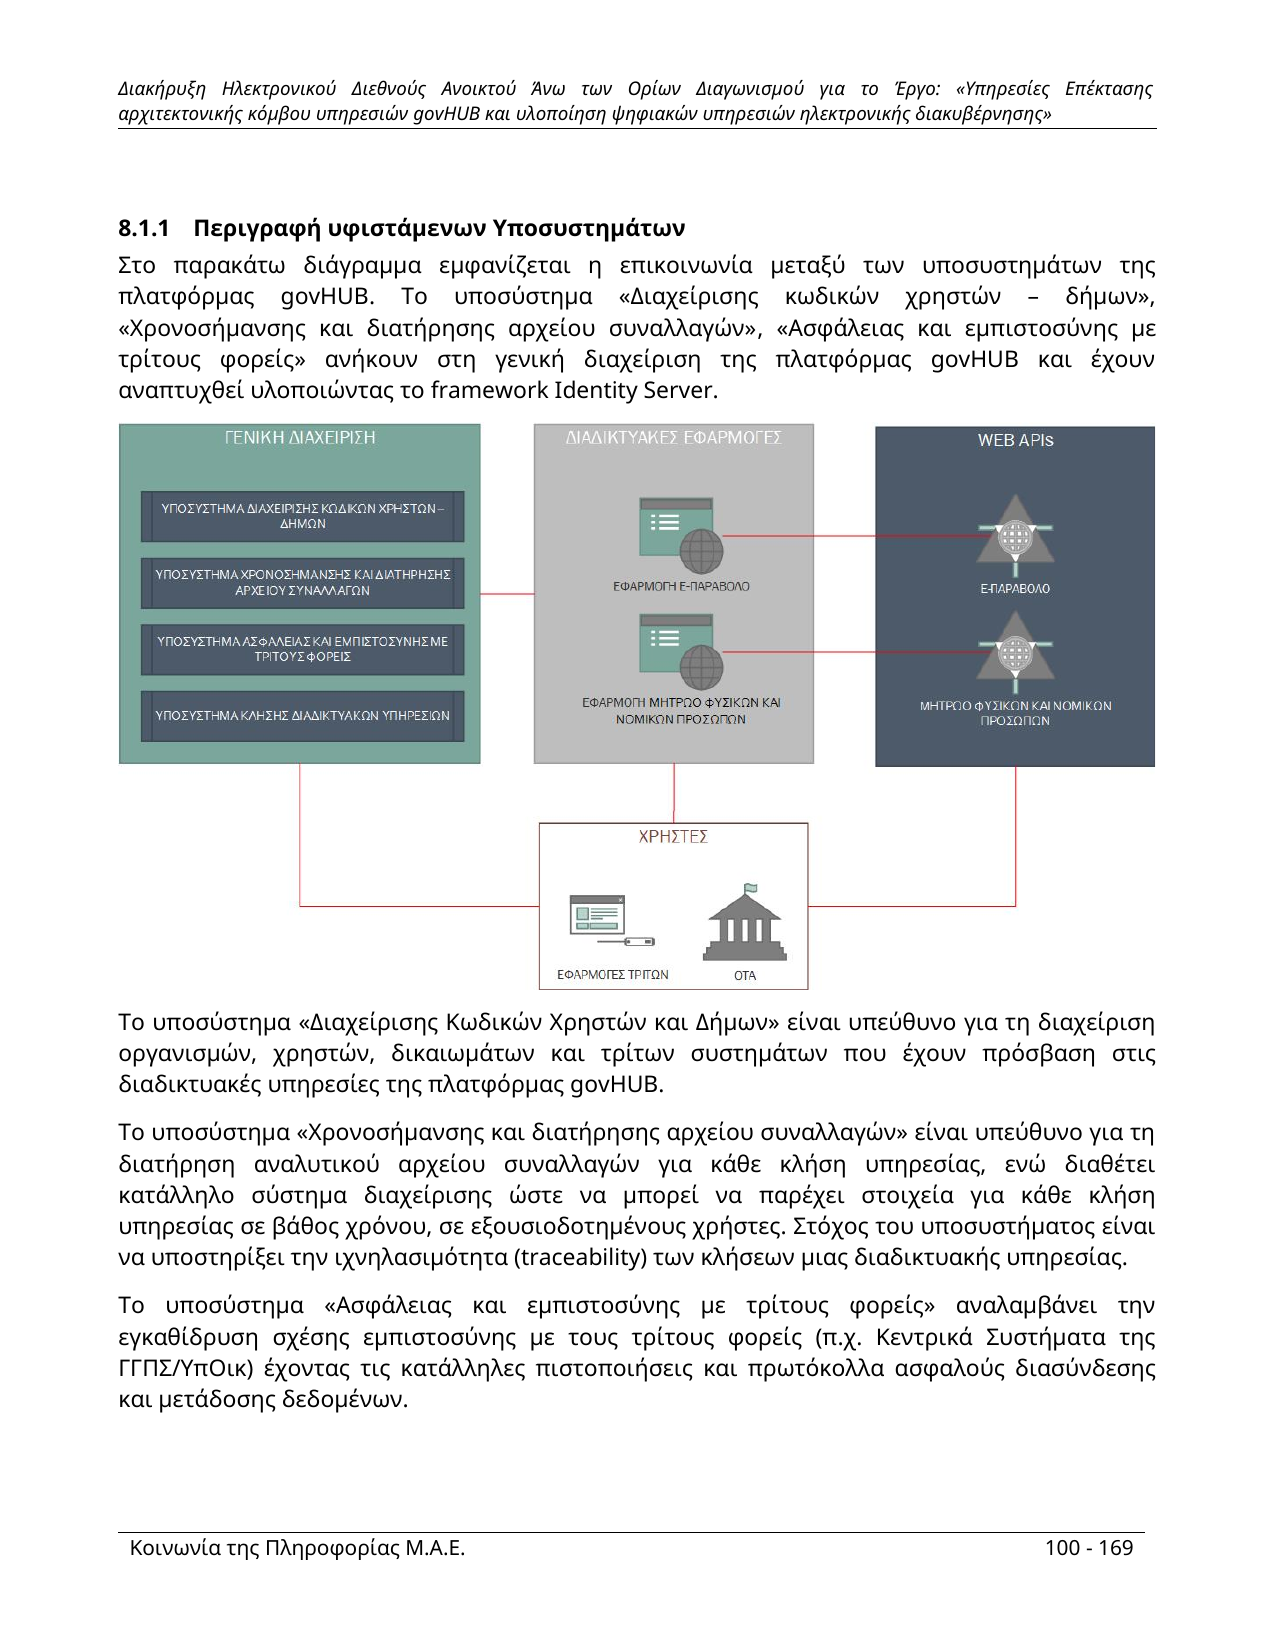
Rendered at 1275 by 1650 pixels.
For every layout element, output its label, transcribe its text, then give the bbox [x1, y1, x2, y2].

picture [118, 422, 1156, 990]
text Το υποσύστημα «Διαχείρισης Κωδικών Χρηστών και Δήμων» είναι υπεύθυνο για τη διαχείριση οργανισμών, χρηστών, δικαιωμάτων και τρίτων συστημάτων που έχουν πρόσβαση στις διαδικτυακές υπηρεσίες της πλατφόρμας govHUB. [118, 1006, 1157, 1100]
subtitle Περιγραφή υφιστάμενων Υποσυστημάτων [118, 212, 1157, 243]
text Το υποσύστημα «Χρονοσήμανσης και διατήρησης αρχείου συναλλαγών» είναι υπεύθυνο για τη διατήρηση αναλυτικού αρχείου συναλλαγών για κάθε κλήση υπηρεσίας, ενώ διαθέτει κατάλληλο σύστημα διαχείρισης ώστε να μπορεί να παρέχει στοιχεία για κάθε κλήση υπηρεσίας σε βάθος χρόνου, σε εξουσιοδοτημένους χρήστες. Στόχος του υποσυστήματος είναι να υποστηρίξει την ιχνηλασιμότητα (traceability) των κλήσεων μιας διαδικτυακής υπηρεσίας. [118, 1116, 1157, 1273]
text Στο παρακάτω διάγραμμα εμφανίζεται η επικοινωνία μεταξύ των υποσυστημάτων της πλατφόρμας govHUB. Το υποσύστημα «Διαχείρισης κωδικών χρηστών – δήμων», «Χρονοσήμανσης και διατήρησης αρχείου συναλλαγών», «Ασφάλειας και εμπιστοσύνης με τρίτους φορείς» ανήκουν στη γενική διαχείριση της πλατφόρμας govHUB και έχουν αναπτυχθεί υλοποιώντας το framework Ιdentity Server. [118, 249, 1157, 405]
text Το υποσύστημα «Ασφάλειας και εμπιστοσύνης με τρίτους φορείς» αναλαμβάνει την εγκαθίδρυση σχέσης εμπιστοσύνης με τους τρίτους φορείς (π.χ. Κεντρικά Συστήματα της ΓΓΠΣ/ΥπΟικ) έχοντας τις κατάλληλες πιστοποιήσεις και πρωτόκολλα ασφαλούς διασύνδεσης και μετάδοσης δεδομένων. [118, 1289, 1157, 1414]
